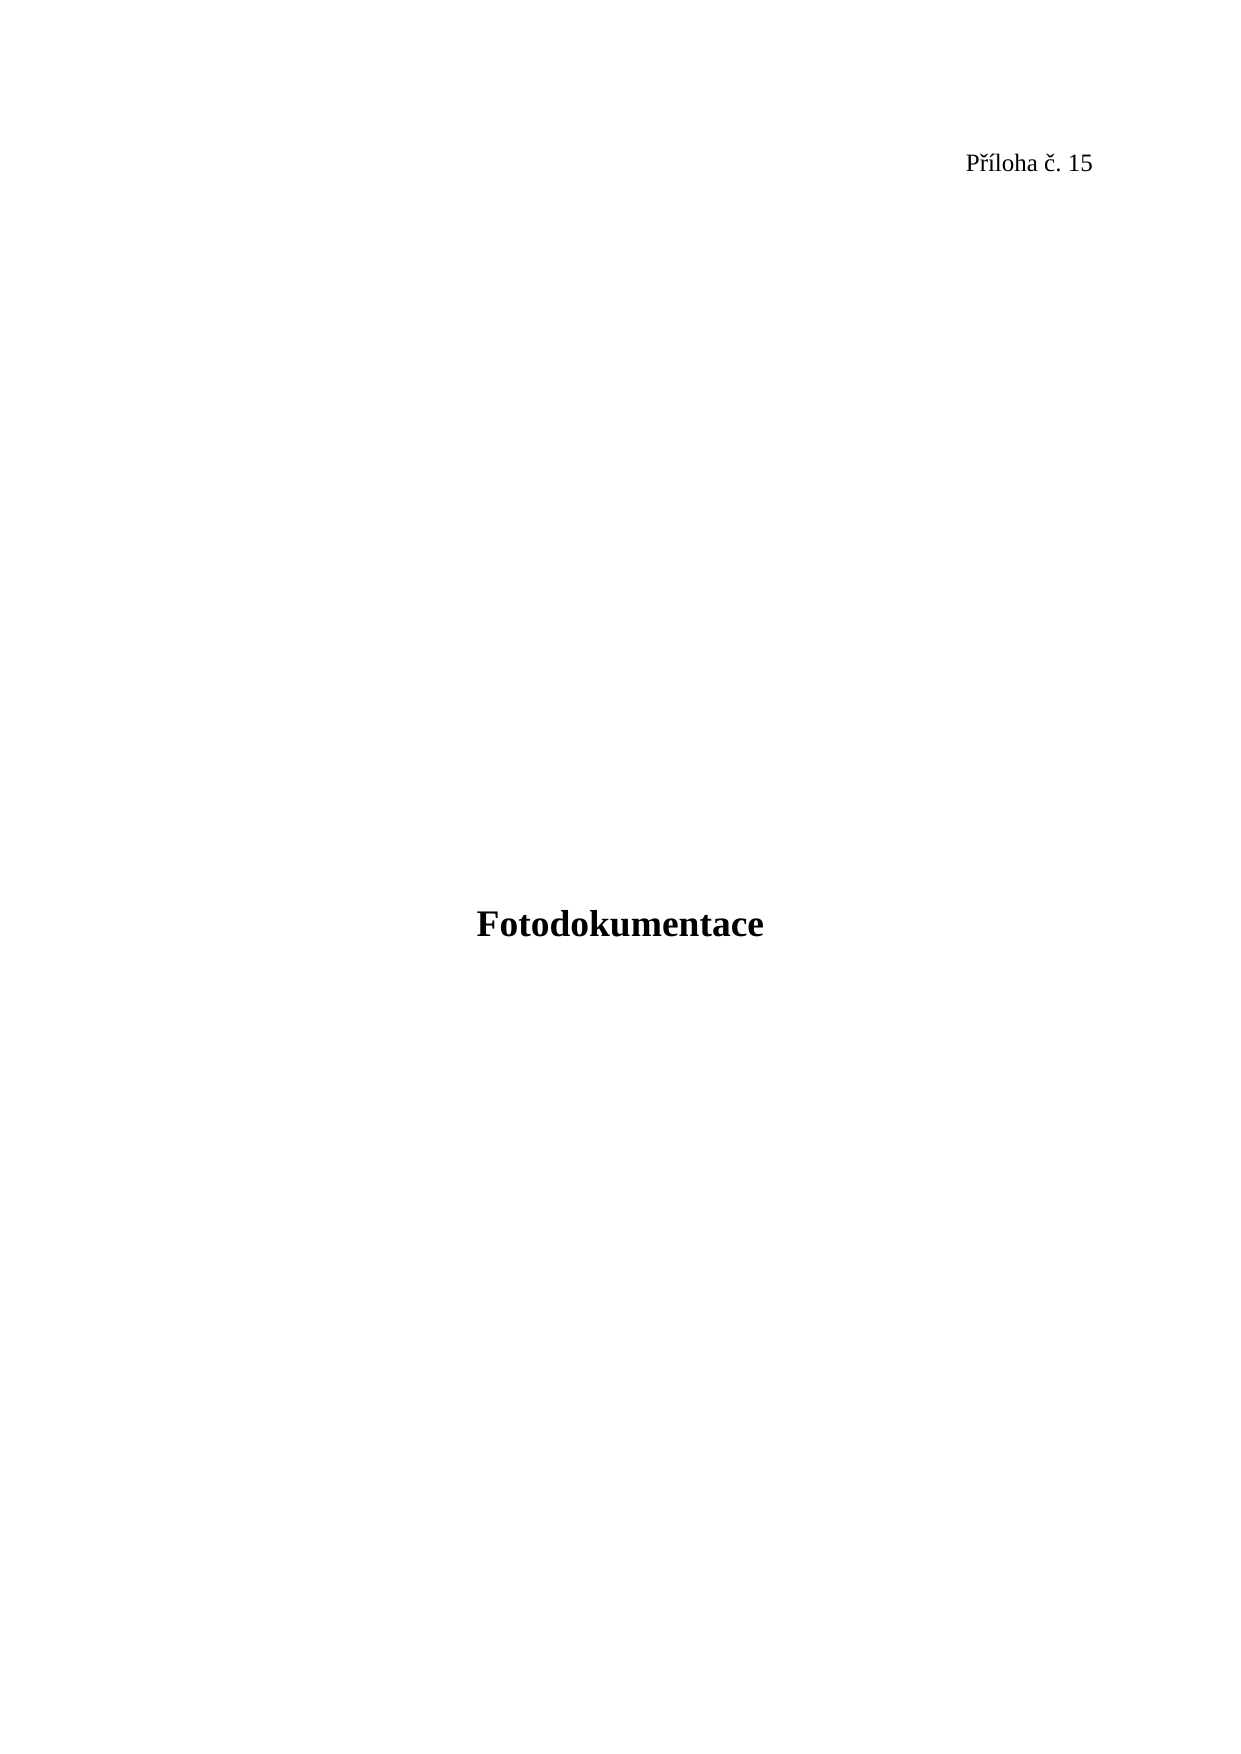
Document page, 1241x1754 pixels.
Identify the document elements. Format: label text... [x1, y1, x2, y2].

text Příloha č. 15 [148, 148, 1093, 176]
text Fotodokumentace [148, 902, 1093, 945]
